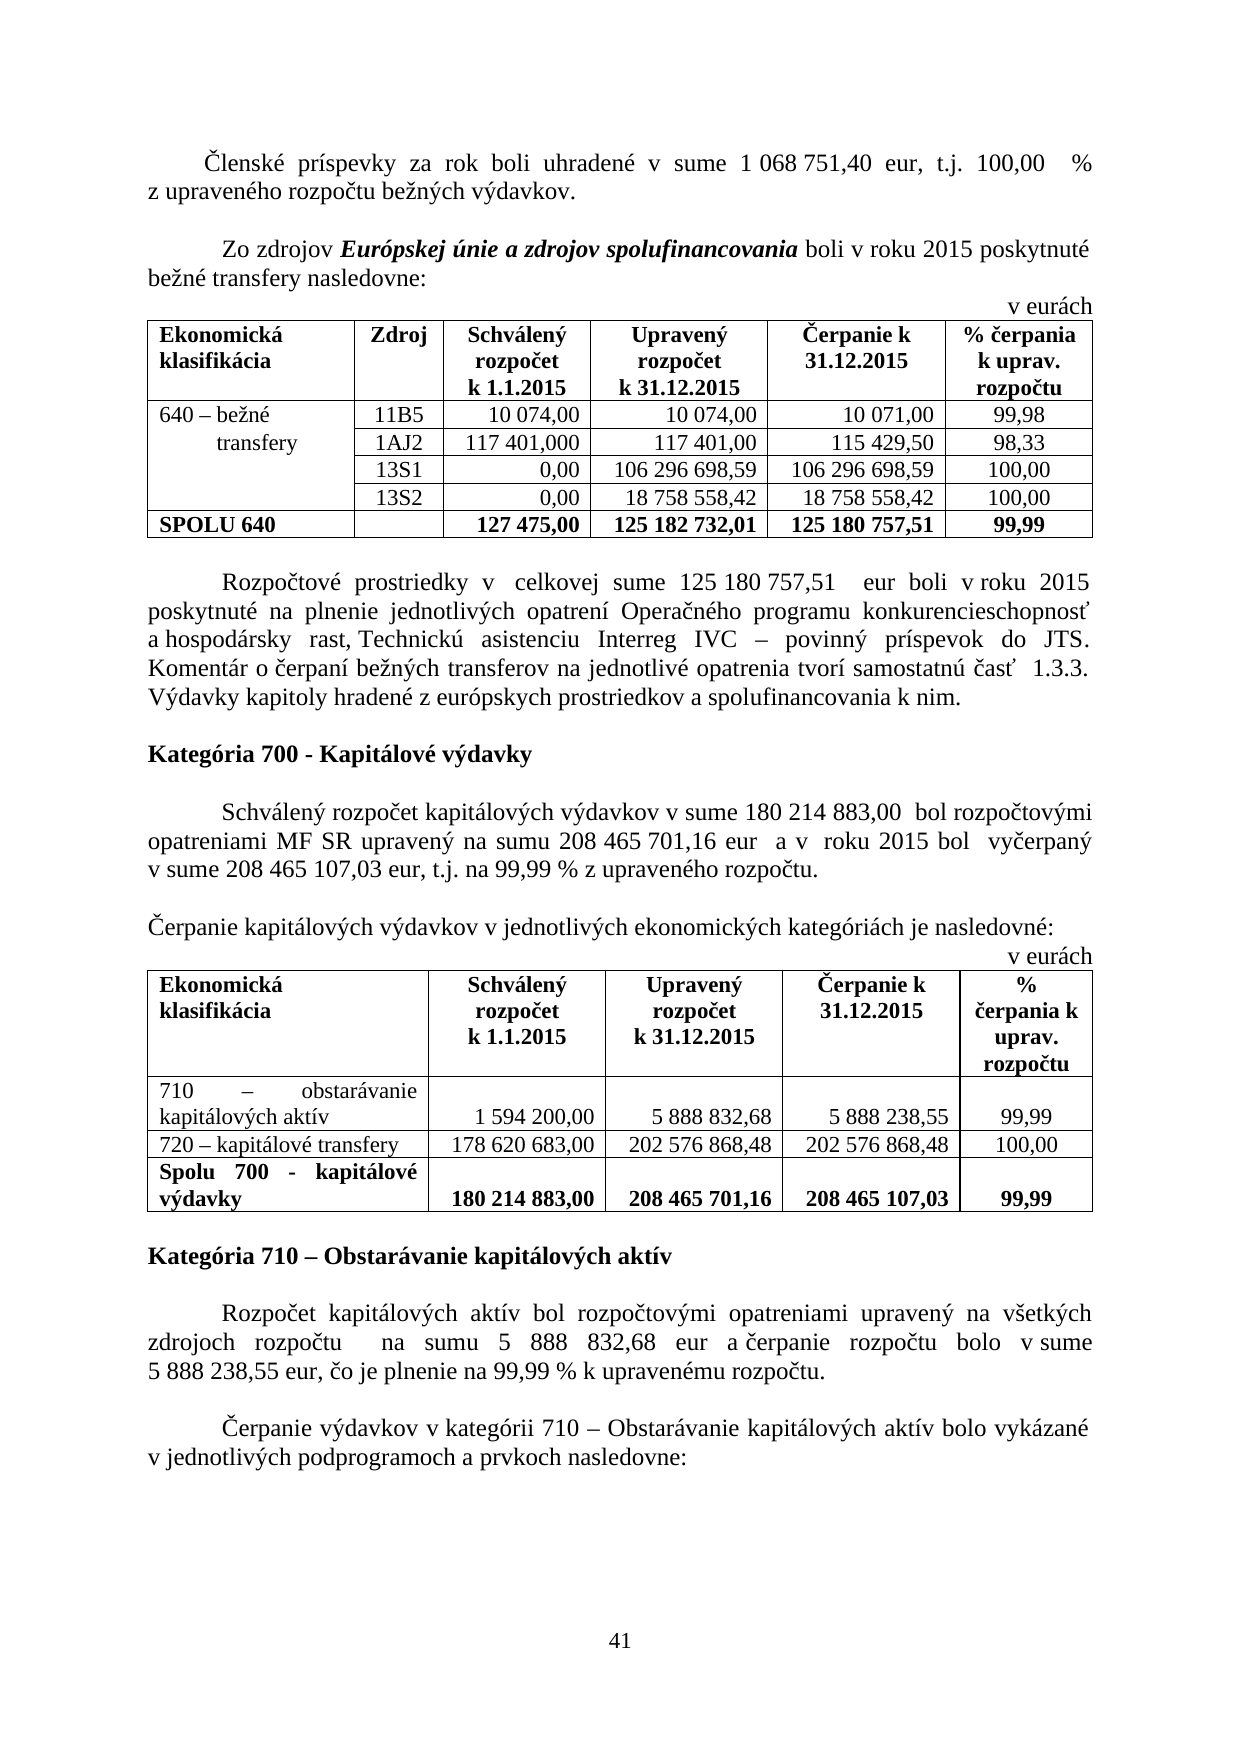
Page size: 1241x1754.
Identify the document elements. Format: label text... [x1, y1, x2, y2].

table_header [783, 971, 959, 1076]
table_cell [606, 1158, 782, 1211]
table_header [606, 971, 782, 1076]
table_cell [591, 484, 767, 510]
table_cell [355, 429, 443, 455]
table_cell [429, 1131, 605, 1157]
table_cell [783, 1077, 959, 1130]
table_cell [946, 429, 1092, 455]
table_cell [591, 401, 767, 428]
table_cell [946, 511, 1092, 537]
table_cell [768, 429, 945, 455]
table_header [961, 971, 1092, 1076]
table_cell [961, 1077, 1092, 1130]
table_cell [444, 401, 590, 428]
text Rozpočtové prostriedky v celkovej sume 125 180 757,51 eur boli v roku 2015 poskytnuté na plnenie jednotlivých opatrení Operačného programu konkurencieschopnosť a hospodársky rast, Technickú asistenciu Interreg IVC – povinný príspevok do JTS. Komentár o čerpaní bežných transferov na jednotlivé opatrenia tvorí samostatnú časť 1.3.3. Výdavky kapitoly hradené z európskych prostriedkov a spolufinancovania k nim. [148, 567, 1090, 711]
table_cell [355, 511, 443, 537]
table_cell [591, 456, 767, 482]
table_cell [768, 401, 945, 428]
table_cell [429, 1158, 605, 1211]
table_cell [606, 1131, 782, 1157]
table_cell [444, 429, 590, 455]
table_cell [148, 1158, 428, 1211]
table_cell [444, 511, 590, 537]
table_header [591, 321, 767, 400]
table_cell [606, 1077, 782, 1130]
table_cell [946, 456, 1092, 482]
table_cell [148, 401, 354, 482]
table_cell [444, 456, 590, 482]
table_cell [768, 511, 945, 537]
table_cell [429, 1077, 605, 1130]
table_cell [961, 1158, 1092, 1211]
text Schválený rozpočet kapitálových výdavkov v sume 180 214 883,00 bol rozpočtovými opatreniami MF SR upravený na sumu 208 465 701,16 eur a v roku 2015 bol vyčerpaný v sume 208 465 107,03 eur, t.j. na 99,99 % z upraveného rozpočtu. [148, 797, 1092, 883]
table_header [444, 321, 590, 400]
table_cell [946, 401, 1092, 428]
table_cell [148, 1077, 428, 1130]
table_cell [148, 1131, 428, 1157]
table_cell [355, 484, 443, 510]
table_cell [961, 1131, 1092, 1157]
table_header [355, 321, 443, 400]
text Kategória 700 - Kapitálové výdavky [148, 739, 1092, 768]
text Kategória 710 – Obstarávanie kapitálových aktív [148, 1241, 1092, 1269]
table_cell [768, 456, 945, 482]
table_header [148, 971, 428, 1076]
text v eurách [148, 291, 1092, 320]
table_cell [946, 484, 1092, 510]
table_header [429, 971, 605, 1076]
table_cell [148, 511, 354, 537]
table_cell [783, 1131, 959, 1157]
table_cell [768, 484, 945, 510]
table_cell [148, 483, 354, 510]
text Zo zdrojov Európskej únie a zdrojov spolufinancovania boli v roku 2015 poskytnuté bežné transfery nasledovne: [148, 234, 1090, 291]
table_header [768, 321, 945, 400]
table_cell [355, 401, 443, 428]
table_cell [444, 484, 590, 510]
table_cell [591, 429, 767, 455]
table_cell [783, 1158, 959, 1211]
text Členské príspevky za rok boli uhradené v sume 1 068 751,40 eur, t.j. 100,00 % z upraveného rozpočtu bežných výdavkov. [148, 148, 1092, 205]
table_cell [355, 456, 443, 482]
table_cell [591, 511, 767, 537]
text v eurách [148, 941, 1092, 969]
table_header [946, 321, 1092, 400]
text Rozpočet kapitálových aktív bol rozpočtovými opatreniami upravený na všetkých zdrojoch rozpočtu na sumu 5 888 832,68 eur a čerpanie rozpočtu bolo v sume 5 888 238,55 eur, čo je plnenie na 99,99 % k upravenému rozpočtu. [148, 1298, 1092, 1384]
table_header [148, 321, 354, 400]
text Čerpanie kapitálových výdavkov v jednotlivých ekonomických kategóriách je nasledovné: [148, 912, 1092, 941]
text Čerpanie výdavkov v kategórii 710 – Obstarávanie kapitálových aktív bolo vykázané v jednotlivých podprogramoch a prvkoch nasledovne: [148, 1413, 1090, 1471]
